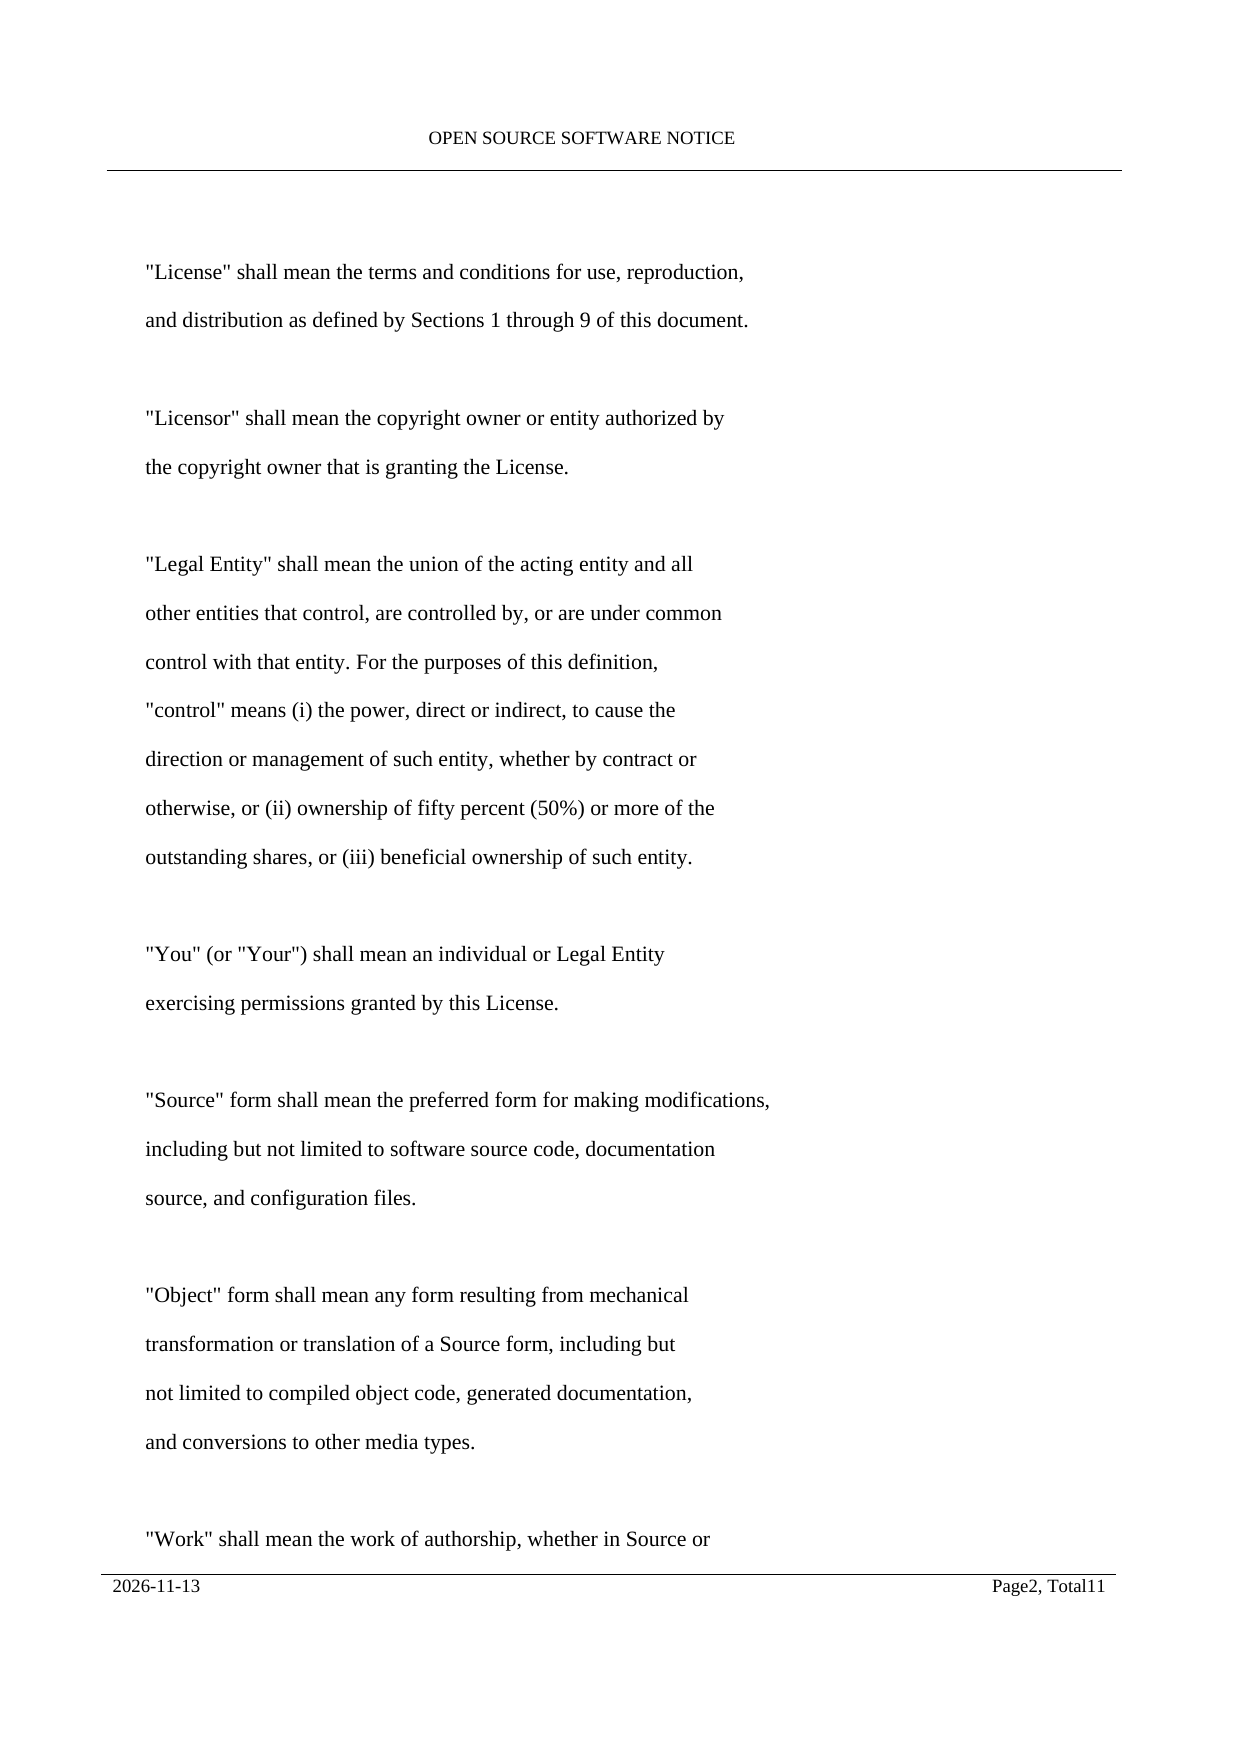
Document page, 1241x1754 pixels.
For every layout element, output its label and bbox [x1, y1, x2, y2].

text [112, 206, 1128, 1555]
